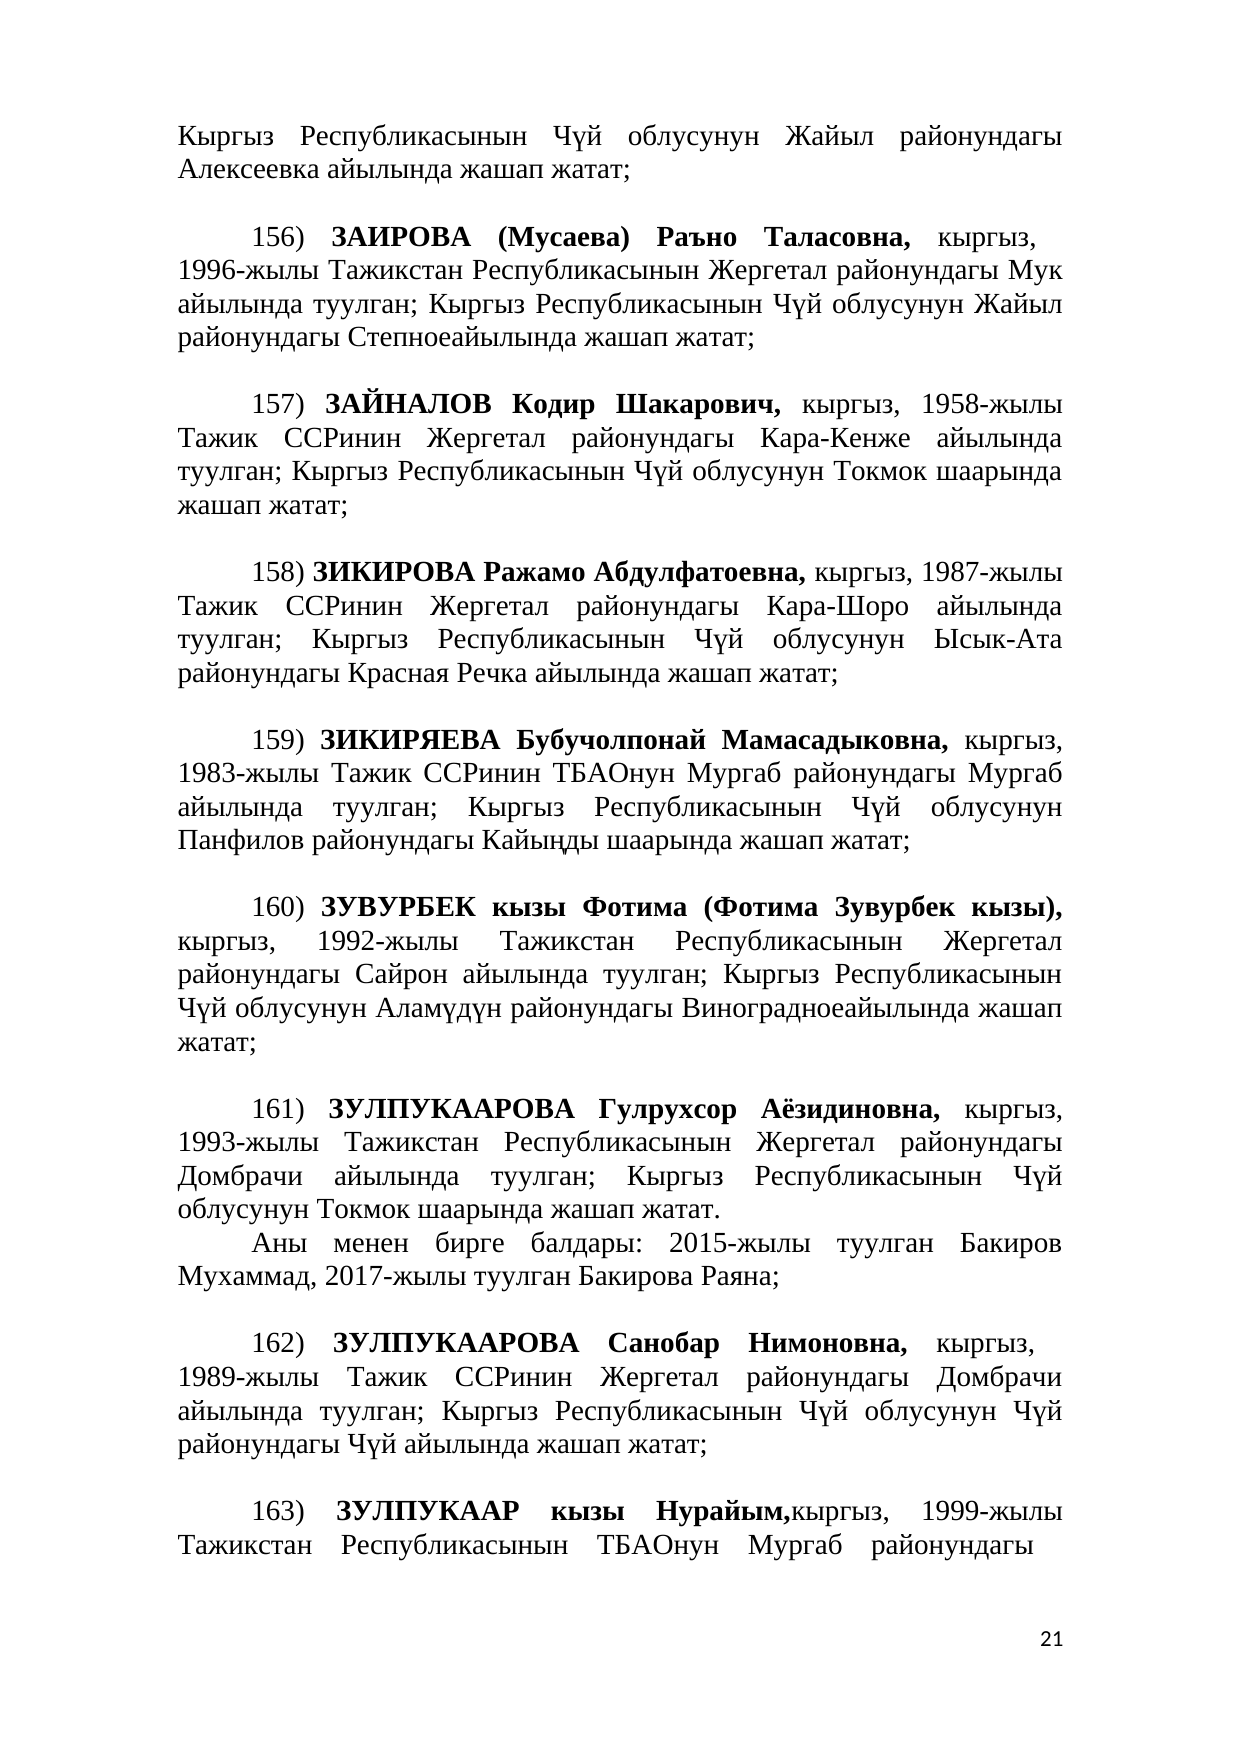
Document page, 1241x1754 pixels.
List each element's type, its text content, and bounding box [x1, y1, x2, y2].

text 160) ЗУВУРБЕК кызы Фотима (Фотима Зувурбек кызы), кыргыз, 1992-жылы Тажикстан Республикасынын Жергетал районундагы Сайрон айылында туулган; Кыргыз Республикасынын Чүй облусунун Аламүдүн районундагы Виноградноеайылында жашап жатат; [177, 889, 1063, 1057]
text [177, 1493, 1063, 1560]
text 156) ЗАИРОВА (Мусаева) Раъно Таласовна, кыргыз, 1996-жылы Тажикстан Республикасынын Жергетал районундагы Мук айылында туулган; Кыргыз Республикасынын Чүй облусунун Жайыл районундагы Степноеайылында жашап жатат; [177, 219, 1063, 353]
text 157) ЗАЙНАЛОВ Кодир Шакарович, кыргыз, 1958-жылы Тажик ССРинин Жергетал районундагы Кара-Кенже айылында туулган; Кыргыз Республикасынын Чүй облусунун Токмок шаарында жашап жатат; [177, 386, 1063, 521]
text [177, 118, 1063, 185]
text 161) ЗУЛПУКААРОВА Гулрухсор Аёзидиновна, кыргыз, 1993-жылы Тажикстан Республикасынын Жергетал районундагы Домбрачи айылында туулган; Кыргыз Республикасынын Чүй облусунун Токмок шаарында жашап жатат. [177, 1091, 1063, 1225]
text Аны менен бирге балдары: 2015-жылы туулган Бакиров Мухаммад, 2017-жылы туулган Бакирова Раяна; [177, 1225, 1063, 1292]
text 158) ЗИКИРОВА Ражамо Абдулфатоевна, кыргыз, 1987-жылы Тажик ССРинин Жергетал районундагы Кара-Шоро айылында туулган; Кыргыз Республикасынын Чүй облусунун Ысык-Ата районундагы Красная Речка айылында жашап жатат; [177, 554, 1063, 688]
text 159) ЗИКИРЯЕВА Бубучолпонай Мамасадыковна, кыргыз, 1983-жылы Тажик ССРинин ТБАОнун Мургаб районундагы Мургаб айылында туулган; Кыргыз Республикасынын Чүй облусунун Панфилов районундагы Кайыңды шаарында жашап жатат; [177, 722, 1063, 856]
text 162) ЗУЛПУКААРОВА Санобар Нимоновна, кыргыз, 1989-жылы Тажик ССРинин Жергетал районундагы Домбрачи айылында туулган; Кыргыз Республикасынын Чүй облусунун Чүй районундагы Чүй айылында жашап жатат; [177, 1326, 1063, 1460]
